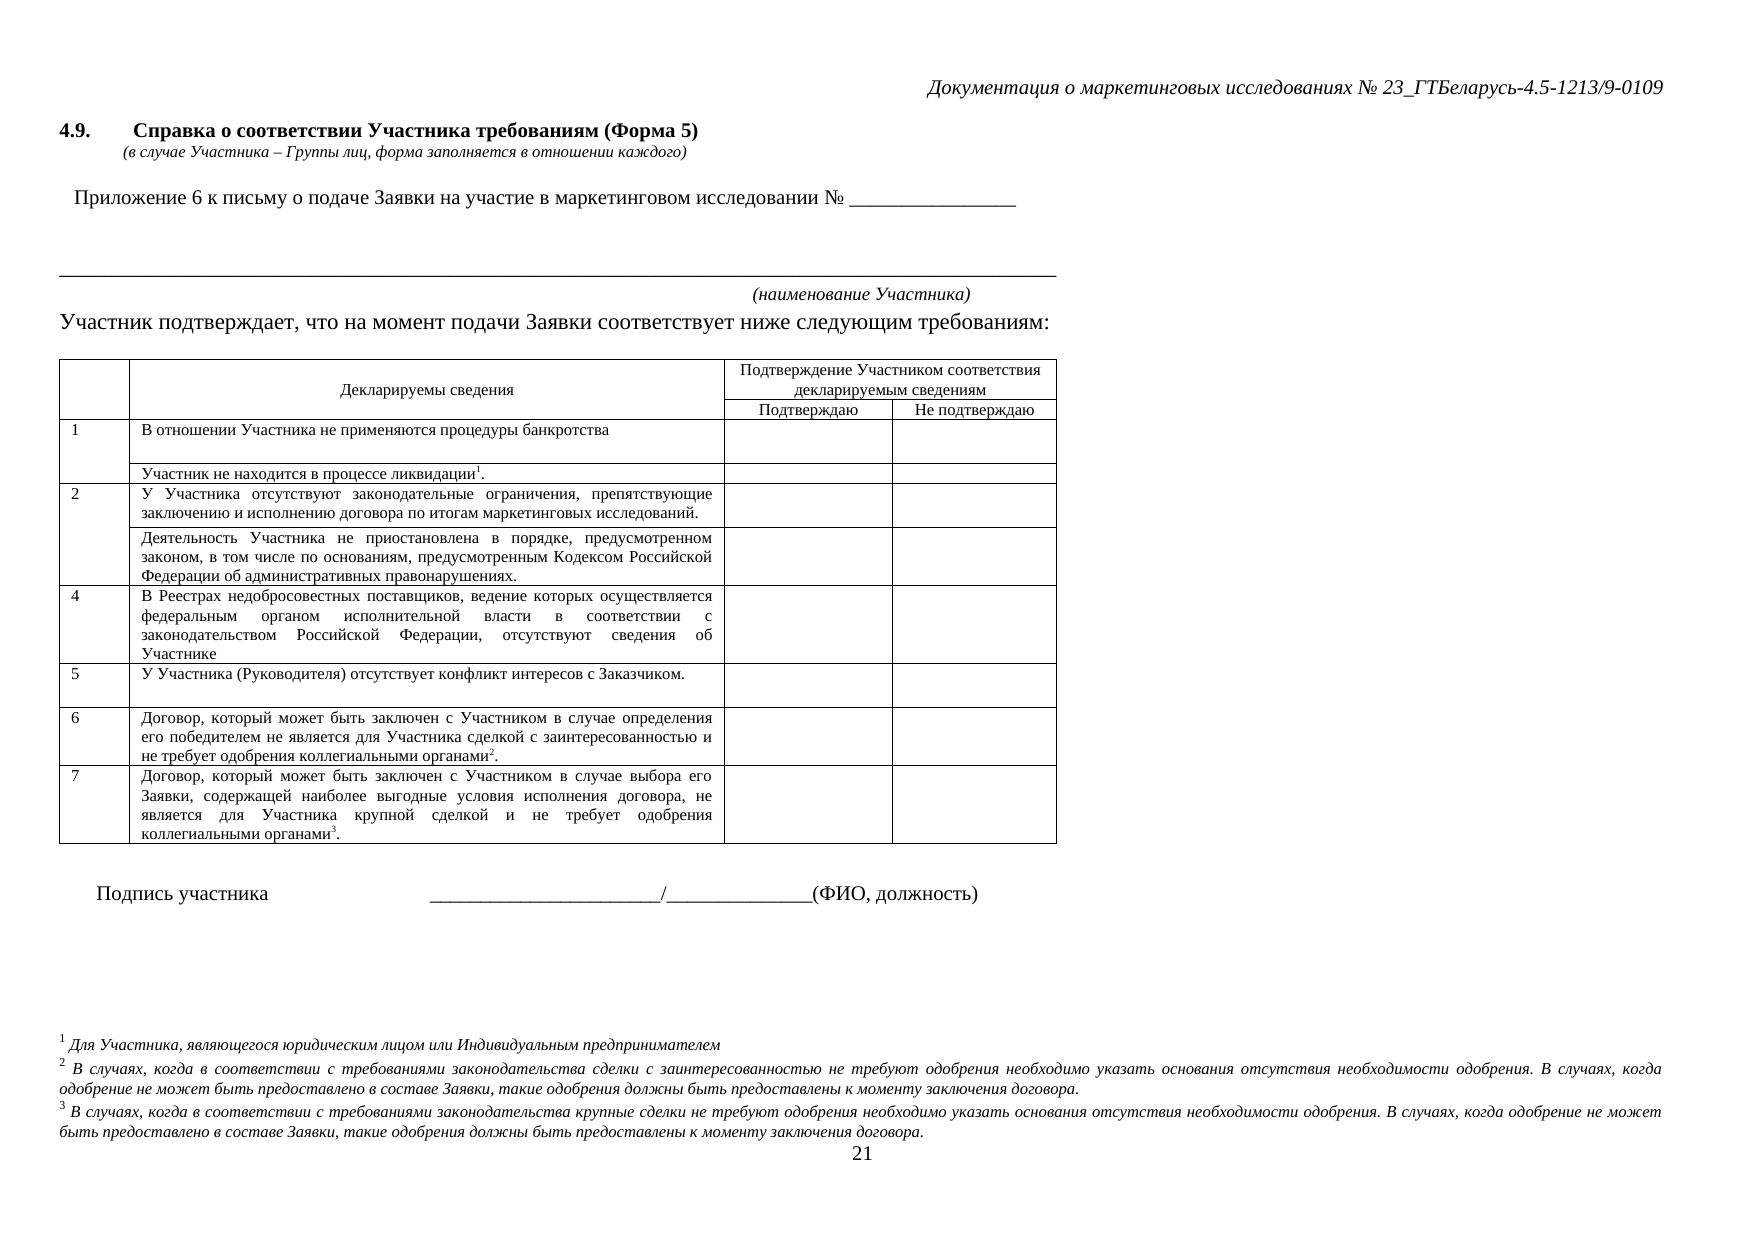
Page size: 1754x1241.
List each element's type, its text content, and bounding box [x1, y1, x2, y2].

table_header Декларируемы сведения [130, 360, 724, 419]
table_cell [725, 708, 892, 765]
table_cell 2 [60, 484, 129, 585]
text Приложение 6 к письму о подаче Заявки на участие в маркетинговом исследовании № ________________ [59, 185, 1665, 209]
table_cell 1 [60, 420, 129, 483]
table_cell Подтверждаю [725, 400, 892, 419]
table_cell [893, 586, 1056, 663]
table_cell [893, 766, 1056, 843]
table_cell Договор, который может быть заключен с Участником в случае определения его победителем не является для Участника сделкой с заинтересованностью и не требует одобрения коллегиальными органами. [130, 708, 724, 765]
table_cell В отношении Участника не применяются процедуры банкротства [130, 420, 724, 462]
table_cell Договор, который может быть заключен с Участником в случае выбора его Заявки, содержащей наиболее выгодные условия исполнения договора, не является для Участника крупной сделкой и не требует одобрения коллегиальными органами. [130, 766, 724, 843]
table_cell [893, 708, 1056, 765]
table_cell [893, 528, 1056, 585]
list _______________________________________________________________________________________ [59, 253, 1665, 279]
table_cell [893, 484, 1056, 527]
table_header Подтверждение Участником соответствия декларируемым сведениям [725, 360, 1056, 398]
table_cell [725, 766, 892, 843]
list Справка о соответствии Участника требованиям (Форма 5) [59, 118, 1665, 142]
table_cell [893, 464, 1056, 483]
table_cell [893, 664, 1056, 707]
table_cell [725, 586, 892, 663]
text Подпись участника /______________(ФИО, должность) [96, 881, 1665, 904]
table_cell 5 [60, 664, 129, 707]
table_cell У Участника (Руководителя) отсутствует конфликт интересов с Заказчиком. [130, 664, 724, 707]
table_cell 4 [60, 586, 129, 663]
table_cell В Реестрах недобросовестных поставщиков, ведение которых осуществляется федеральным органом исполнительной власти в соответствии с законодательством Российской Федерации, отсутствуют сведения об Участнике [130, 586, 724, 663]
list (наименование Участника) [59, 283, 1665, 305]
table_cell 6 [60, 708, 129, 765]
table_cell Участник не находится в процессе ликвидации. [130, 464, 724, 483]
table_cell [893, 420, 1056, 462]
table_cell [725, 528, 892, 585]
table_cell У Участника отсутствуют законодательные ограничения, препятствующие заключению и исполнению договора по итогам маркетинговых исследований. [130, 484, 724, 527]
list (в случае Участника – Группы лиц, форма заполняется в отношении каждого) [123, 142, 1665, 161]
table_cell [725, 464, 892, 483]
table_cell [725, 484, 892, 527]
table_cell [725, 664, 892, 707]
table_cell Не подтверждаю [893, 400, 1056, 419]
table_cell [725, 420, 892, 462]
table_cell 7 [60, 766, 129, 843]
list Участник подтверждает, что на момент подачи Заявки соответствует ниже следующим требованиям: [59, 308, 1665, 334]
table_cell Деятельность Участника не приостановлена в порядке, предусмотренном законом, в том числе по основаниям, предусмотренным Кодексом Российской Федерации об административных правонарушениях. [130, 528, 724, 585]
table_header [60, 360, 129, 419]
